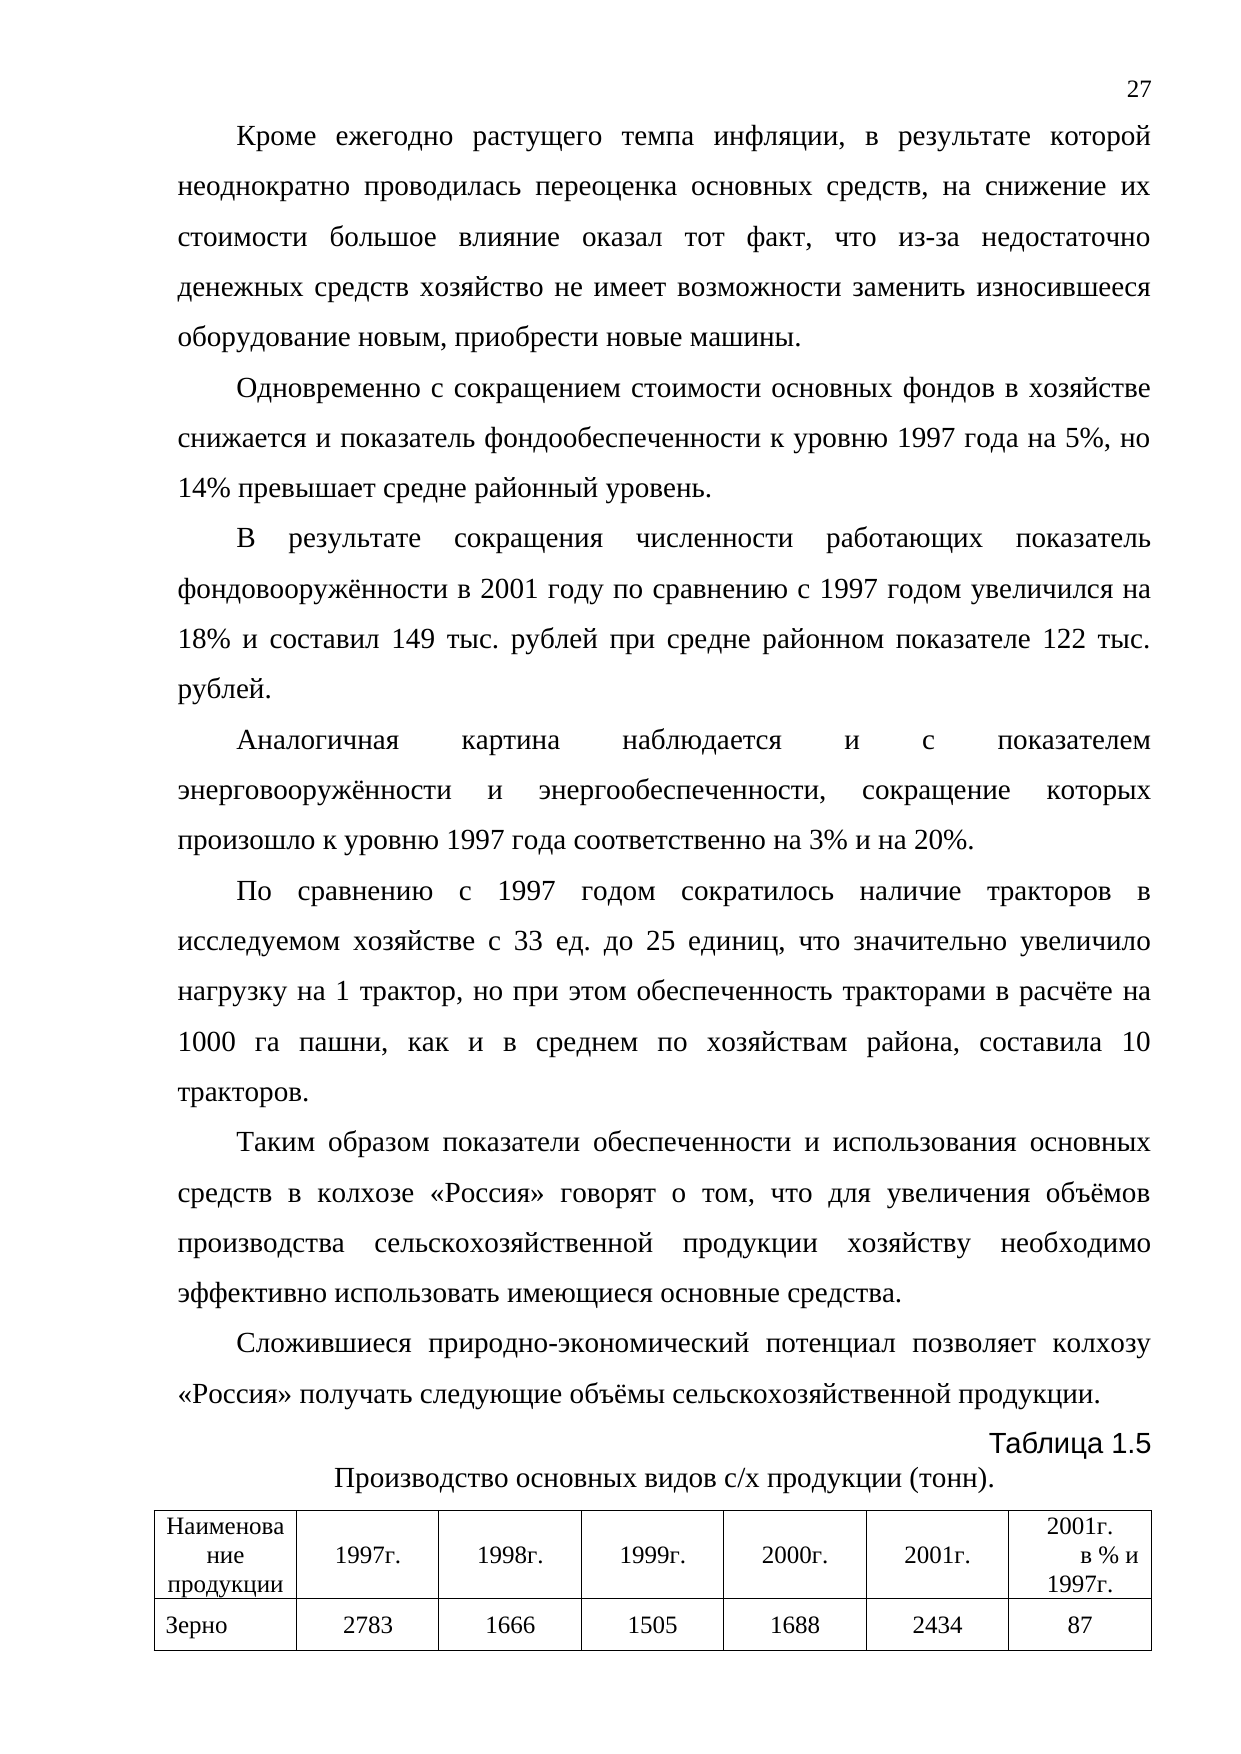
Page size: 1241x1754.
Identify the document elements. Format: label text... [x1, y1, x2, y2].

table_cell 2783 [297, 1599, 438, 1650]
table_header 2001г. [867, 1511, 1008, 1597]
table_cell 1688 [724, 1599, 866, 1650]
table_header 1998г. [439, 1511, 581, 1597]
subtitle Таблица 1.5 [177, 1426, 1152, 1460]
text Аналогичная картина наблюдается и с показателем энерговооружённости и энергообеспеченности, сокращение которых произошло к уровню 1997 года соответственно на 3% и на 20%. [177, 722, 1152, 856]
table_cell 2434 [867, 1599, 1008, 1650]
table_header 1997г. [297, 1511, 438, 1597]
table_cell 1666 [439, 1599, 581, 1650]
text Сложившиеся природно-экономический потенциал позволяет колхозу «Россия» получать следующие объёмы сельскохозяйственной продукции. [177, 1326, 1152, 1409]
text Одновременно с сокращением стоимости основных фондов в хозяйстве снижается и показатель фондообеспеченности к уровню 1997 года на 5%, но 14% превышает средне районный уровень. [177, 370, 1152, 504]
table_header 2000г. [724, 1511, 866, 1597]
text Кроме ежегодно растущего темпа инфляции, в результате которой неоднократно проводилась переоценка основных средств, на снижение их стоимости большое влияние оказал тот факт, что из-за недостаточно денежных средств хозяйство не имеет возможности заменить износившееся оборудование новым, приобрести новые машины. [177, 118, 1152, 353]
text Таким образом показатели обеспеченности и использования основных средств в колхозе «Россия» говорят о том, что для увеличения объёмов производства сельскохозяйственной продукции хозяйству необходимо эффективно использовать имеющиеся основные средства. [177, 1124, 1152, 1309]
text В результате сокращения численности работающих показатель фондовооружённости в 2001 году по сравнению с 1997 годом увеличился на 18% и составил 149 тыс. рублей при средне районном показателе 122 тыс. рублей. [177, 521, 1152, 705]
text Производство основных видов с/х продукции (тонн). [177, 1460, 1152, 1493]
table_cell 87 [1009, 1599, 1151, 1650]
table_header Наименование продукции [155, 1511, 296, 1597]
table_cell Зерно [155, 1599, 296, 1650]
text По сравнению с 1997 годом сократилось наличие тракторов в исследуемом хозяйстве с 33 ед. до 25 единиц, что значительно увеличило нагрузку на 1 трактор, но при этом обеспеченность тракторами в расчёте на 1000 га пашни, как и в среднем по хозяйствам района, составила 10 тракторов. [177, 873, 1152, 1108]
table_header 1999г. [582, 1511, 723, 1597]
table_cell 1505 [582, 1599, 723, 1650]
table_header 2001г. в % и 1997г. [1009, 1511, 1151, 1597]
